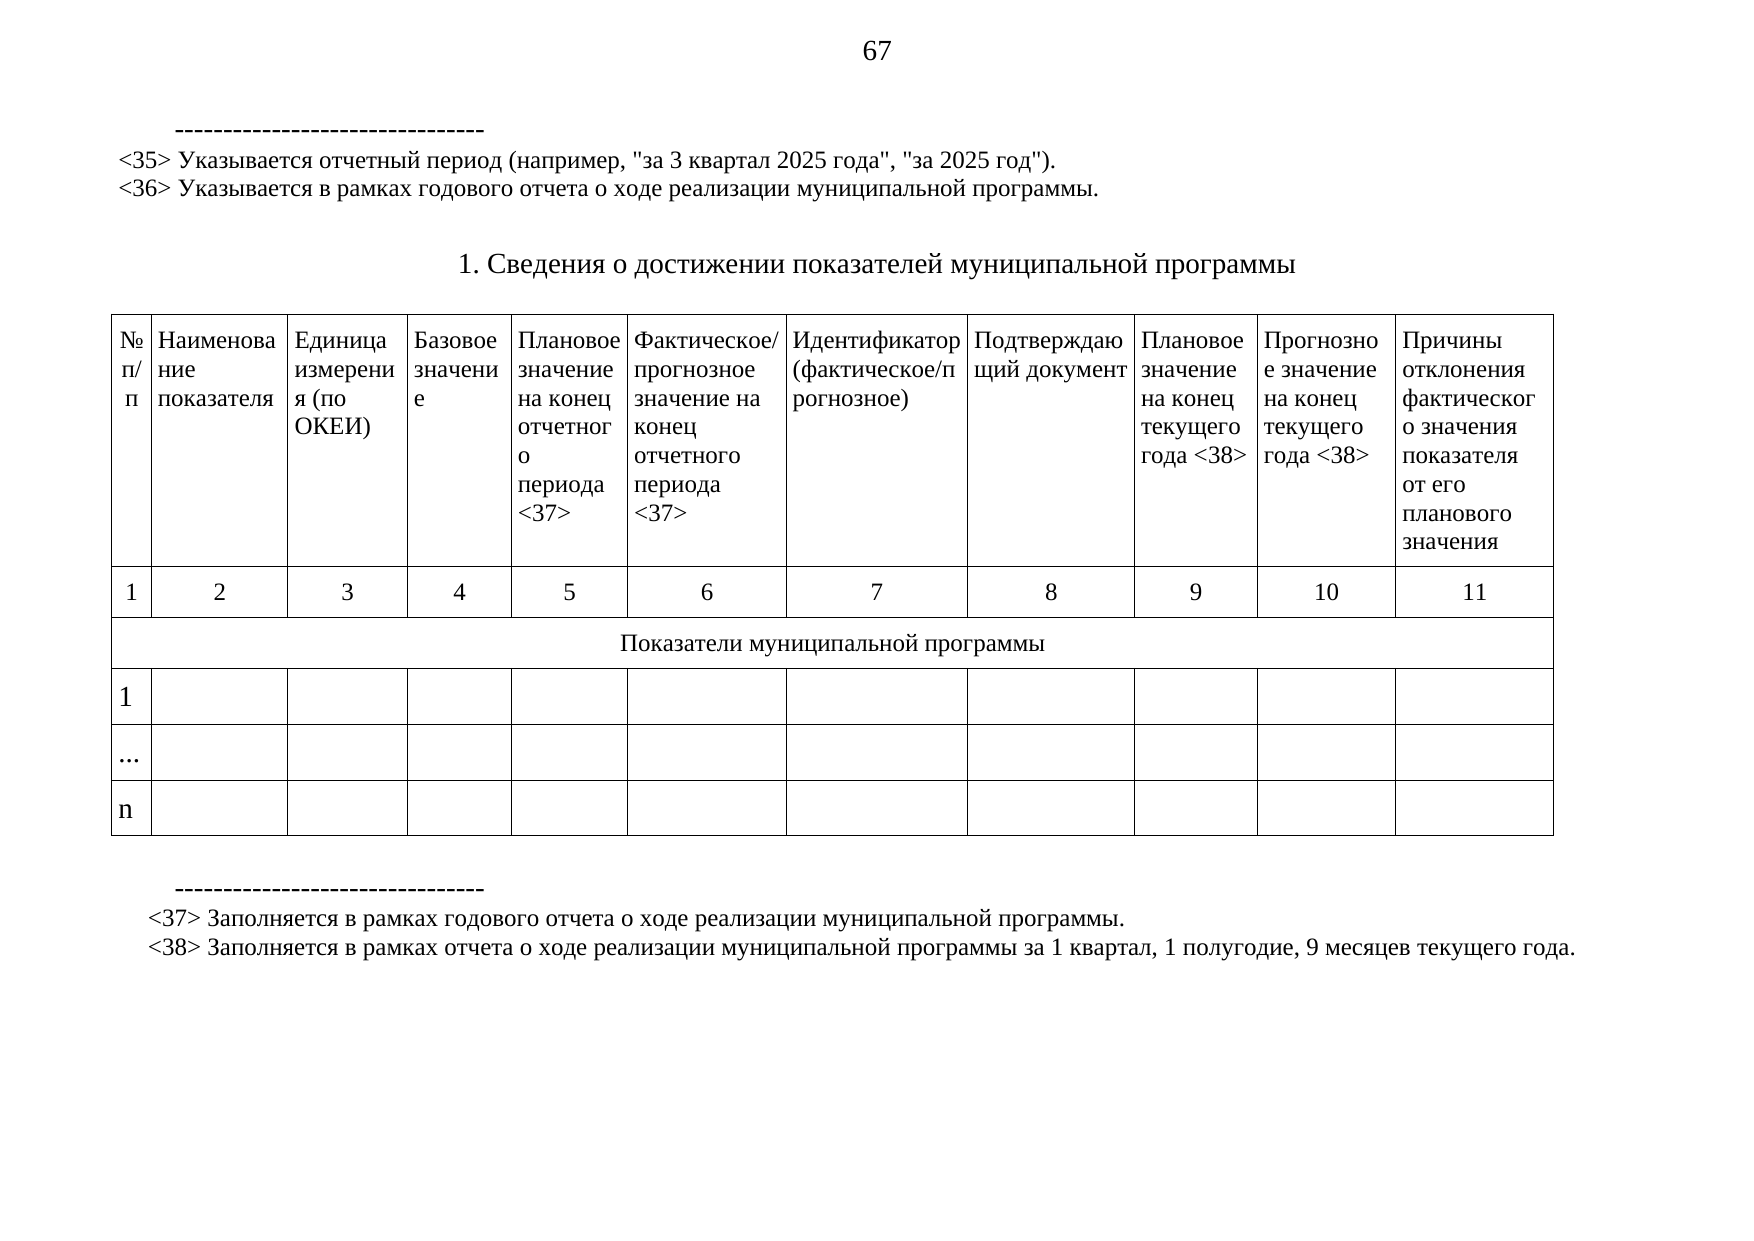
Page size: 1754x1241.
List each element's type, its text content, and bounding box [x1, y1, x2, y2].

table_cell [1258, 725, 1395, 779]
table_cell [1258, 669, 1395, 724]
table_header № п/п [112, 315, 151, 566]
table_cell [1396, 669, 1553, 724]
table_cell 1 [112, 567, 151, 617]
table_cell 9 [1135, 567, 1257, 617]
table_cell [512, 725, 627, 779]
table_cell [1135, 725, 1257, 779]
table_cell [512, 669, 627, 724]
table_cell [512, 781, 627, 835]
table_cell [1396, 781, 1553, 835]
table_header Единица измерения (по ОКЕИ) [288, 315, 407, 566]
text <37> Заполняется в рамках годового отчета о ходе реализации муниципальной программы. [118, 903, 1636, 932]
table_cell [787, 781, 967, 835]
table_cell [112, 101, 1629, 246]
table_cell [968, 725, 1134, 779]
table_cell [1135, 781, 1257, 835]
table_cell 8 [968, 567, 1134, 617]
table_cell [787, 725, 967, 779]
table_cell [1258, 781, 1395, 835]
table_cell [288, 725, 407, 779]
table_cell [628, 725, 786, 779]
table_header Плановое значение на конец текущего года <38> [1135, 315, 1257, 566]
table_header Подтверждающий документ [968, 315, 1134, 566]
table_cell [408, 725, 511, 779]
table_cell 6 [628, 567, 786, 617]
table_cell 2 [152, 567, 287, 617]
table_cell [288, 781, 407, 835]
text <38> Заполняется в рамках отчета о ходе реализации муниципальной программы за 1 квартал, 1 полугодие, 9 месяцев текущего года. [118, 932, 1636, 961]
table_header Плановое значение на конец отчетного периода <37> [512, 315, 627, 566]
table_cell [1135, 669, 1257, 724]
text 1. Сведения о достижении показателей муниципальной программы [118, 246, 1636, 280]
table_header Наименование показателя [152, 315, 287, 566]
table_cell 4 [408, 567, 511, 617]
table_cell [152, 725, 287, 779]
table_cell 10 [1258, 567, 1395, 617]
table_cell [408, 669, 511, 724]
table_cell ... [112, 725, 151, 779]
table_cell 1 [112, 669, 151, 724]
text -------------------------------- [118, 870, 1636, 903]
table_header Прогнозное значение на конец текущего года <38> [1258, 315, 1395, 566]
table_cell [1396, 725, 1553, 779]
table_header Фактическое/прогнозное значение на конец отчетного периода <37> [628, 315, 786, 566]
table_cell [152, 781, 287, 835]
table_cell 11 [1396, 567, 1553, 617]
table_header Базовое значение [408, 315, 511, 566]
table_header Идентификатор (фактическое/прогнозное) [787, 315, 967, 566]
table_cell 3 [288, 567, 407, 617]
table_header Причины отклонения фактического значения показателя от его планового значения [1396, 315, 1553, 566]
table_cell [968, 781, 1134, 835]
table_cell [408, 781, 511, 835]
table_cell Показатели муниципальной программы [112, 618, 1553, 668]
table_cell 5 [512, 567, 627, 617]
table_cell [968, 669, 1134, 724]
table_cell [628, 781, 786, 835]
table_cell n [112, 781, 151, 835]
table_cell [152, 669, 287, 724]
table_cell [628, 669, 786, 724]
table_cell [288, 669, 407, 724]
table_cell 7 [787, 567, 967, 617]
table_cell [787, 669, 967, 724]
